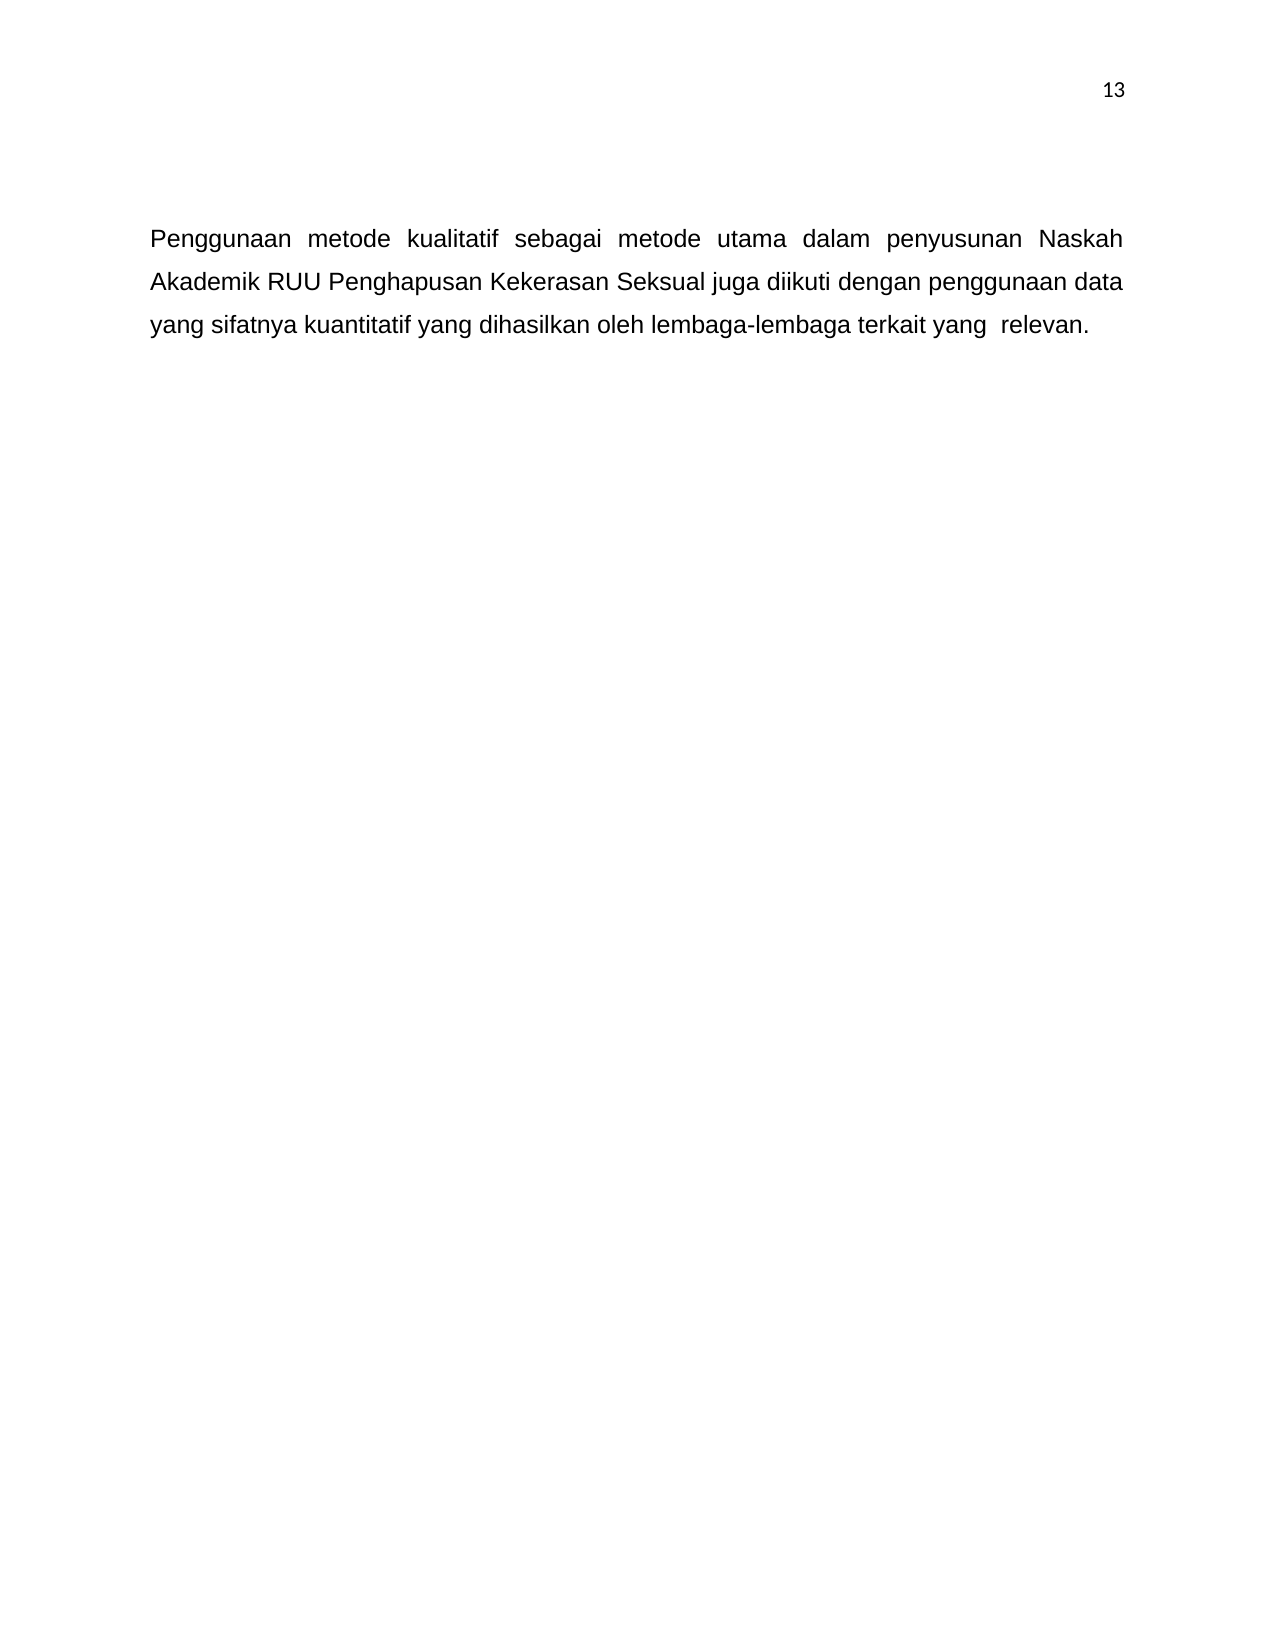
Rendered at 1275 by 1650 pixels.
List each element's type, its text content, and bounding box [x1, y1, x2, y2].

text Penggunaan metode kualitatif sebagai metode utama dalam penyusunan Naskah Akademik RUU Penghapusan Kekerasan Seksual juga diikuti dengan penggunaan data yang sifatnya kuantitatif yang dihasilkan oleh lembaga-lembaga terkait yang relevan. [150, 224, 1125, 339]
